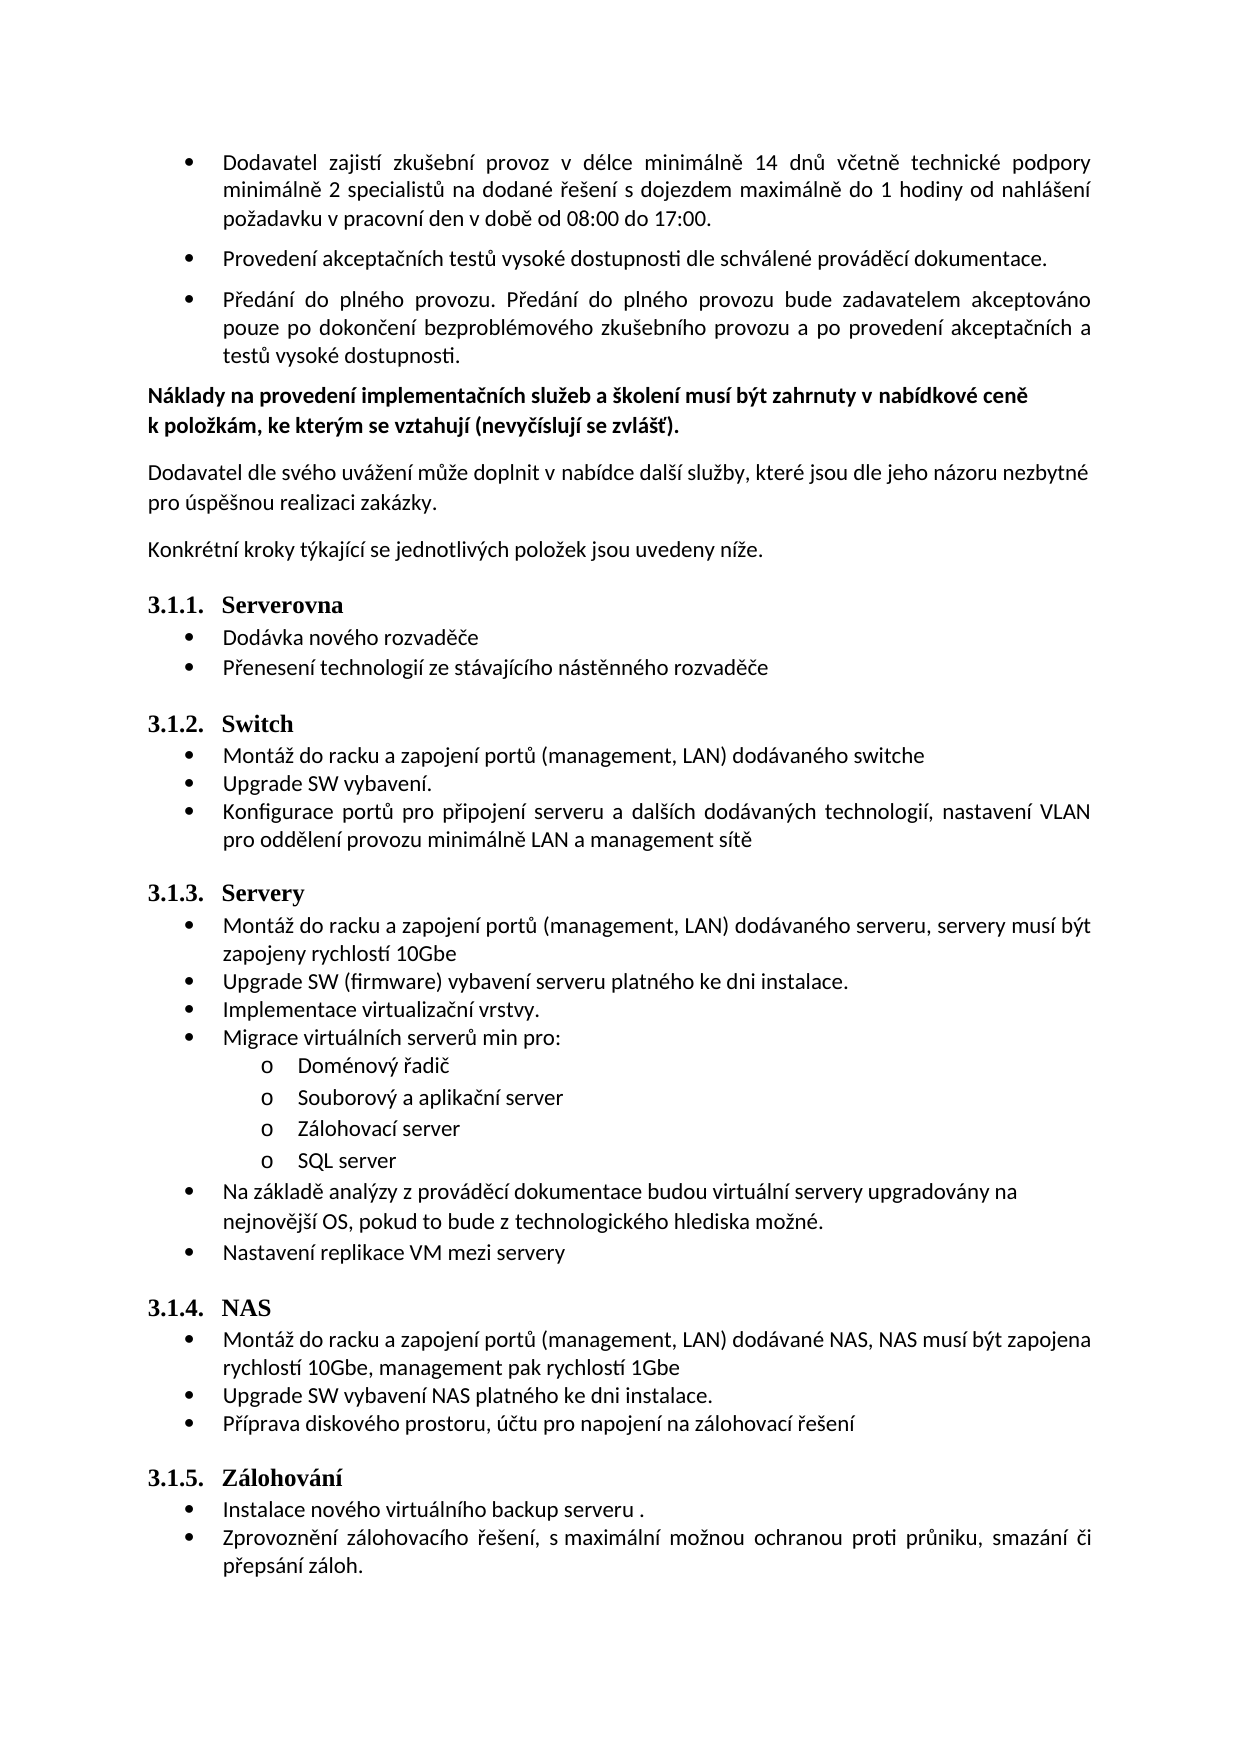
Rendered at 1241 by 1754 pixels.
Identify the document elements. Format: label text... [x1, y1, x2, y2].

subtitle Switch [148, 709, 1093, 737]
list Migrace virtuálních serverů min pro: [185, 1023, 1093, 1051]
text Konkrétní kroky týkající se jednotlivých položek jsou uvedeny níže. [148, 535, 1093, 563]
list Zálohovací server [260, 1114, 1093, 1143]
list Zprovoznění zálohovacího řešení, s maximální možnou ochranou proti průniku, smazání či přepsání záloh. [185, 1523, 1093, 1579]
list Instalace nového virtuálního backup serveru . [185, 1495, 1093, 1523]
list Dodavatel zajistí zkušební provoz v délce minimálně 14 dnů včetně technické podpory minimálně 2 specialistů na dodané řešení s dojezdem maximálně do 1 hodiny od nahlášení požadavku v pracovní den v době od 08:00 do 17:00. [185, 148, 1093, 232]
list Nastavení replikace VM mezi servery [185, 1238, 1093, 1266]
list Konfigurace portů pro připojení serveru a dalších dodávaných technologií, nastavení VLAN pro oddělení provozu minimálně LAN a management sítě [185, 797, 1093, 853]
list Souborový a aplikační server [260, 1083, 1093, 1112]
list Implementace virtualizační vrstvy. [185, 995, 1093, 1023]
list Upgrade SW vybavení. [185, 769, 1093, 797]
list Montáž do racku a zapojení portů (management, LAN) dodávaného switche [185, 741, 1093, 769]
list Upgrade SW (firmware) vybavení serveru platného ke dni instalace. [185, 967, 1093, 995]
list Provedení akceptačních testů vysoké dostupnosti dle schválené prováděcí dokumentace. [185, 244, 1093, 272]
list Dodávka nového rozvaděče [185, 623, 1093, 651]
text Dodavatel dle svého uvážení může doplnit v nabídce další služby, které jsou dle jeho názoru nezbytné pro úspěšnou realizaci zakázky. [148, 458, 1093, 517]
list Montáž do racku a zapojení portů (management, LAN) dodávaného serveru, servery musí být zapojeny rychlostí 10Gbe [185, 911, 1093, 967]
list Doménový řadič [260, 1051, 1093, 1081]
list Předání do plného provozu. Předání do plného provozu bude zadavatelem akceptováno pouze po dokončení bezproblémového zkušebního provozu a po provedení akceptačních a testů vysoké dostupnosti. [185, 285, 1093, 369]
list Příprava diskového prostoru, účtu pro napojení na zálohovací řešení [185, 1409, 1093, 1438]
text Náklady na provedení implementačních služeb a školení musí být zahrnuty v nabídkové ceně k položkám, ke kterým se vztahují (nevyčíslují se zvlášť). [148, 381, 1093, 439]
list Montáž do racku a zapojení portů (management, LAN) dodávané NAS, NAS musí být zapojena rychlostí 10Gbe, management pak rychlostí 1Gbe [185, 1326, 1093, 1382]
list Přenesení technologií ze stávajícího nástěnného rozvaděče [185, 653, 1093, 682]
subtitle NAS [148, 1293, 1093, 1322]
list Na základě analýzy z prováděcí dokumentace budou virtuální servery upgradovány na nejnovější OS, pokud to bude z technologického hlediska možné. [185, 1177, 1093, 1235]
subtitle Servery [148, 878, 1093, 907]
list SQL server [260, 1146, 1093, 1175]
list Upgrade SW vybavení NAS platného ke dni instalace. [185, 1382, 1093, 1409]
subtitle Zálohování [148, 1463, 1093, 1491]
subtitle Serverovna [148, 591, 1093, 619]
